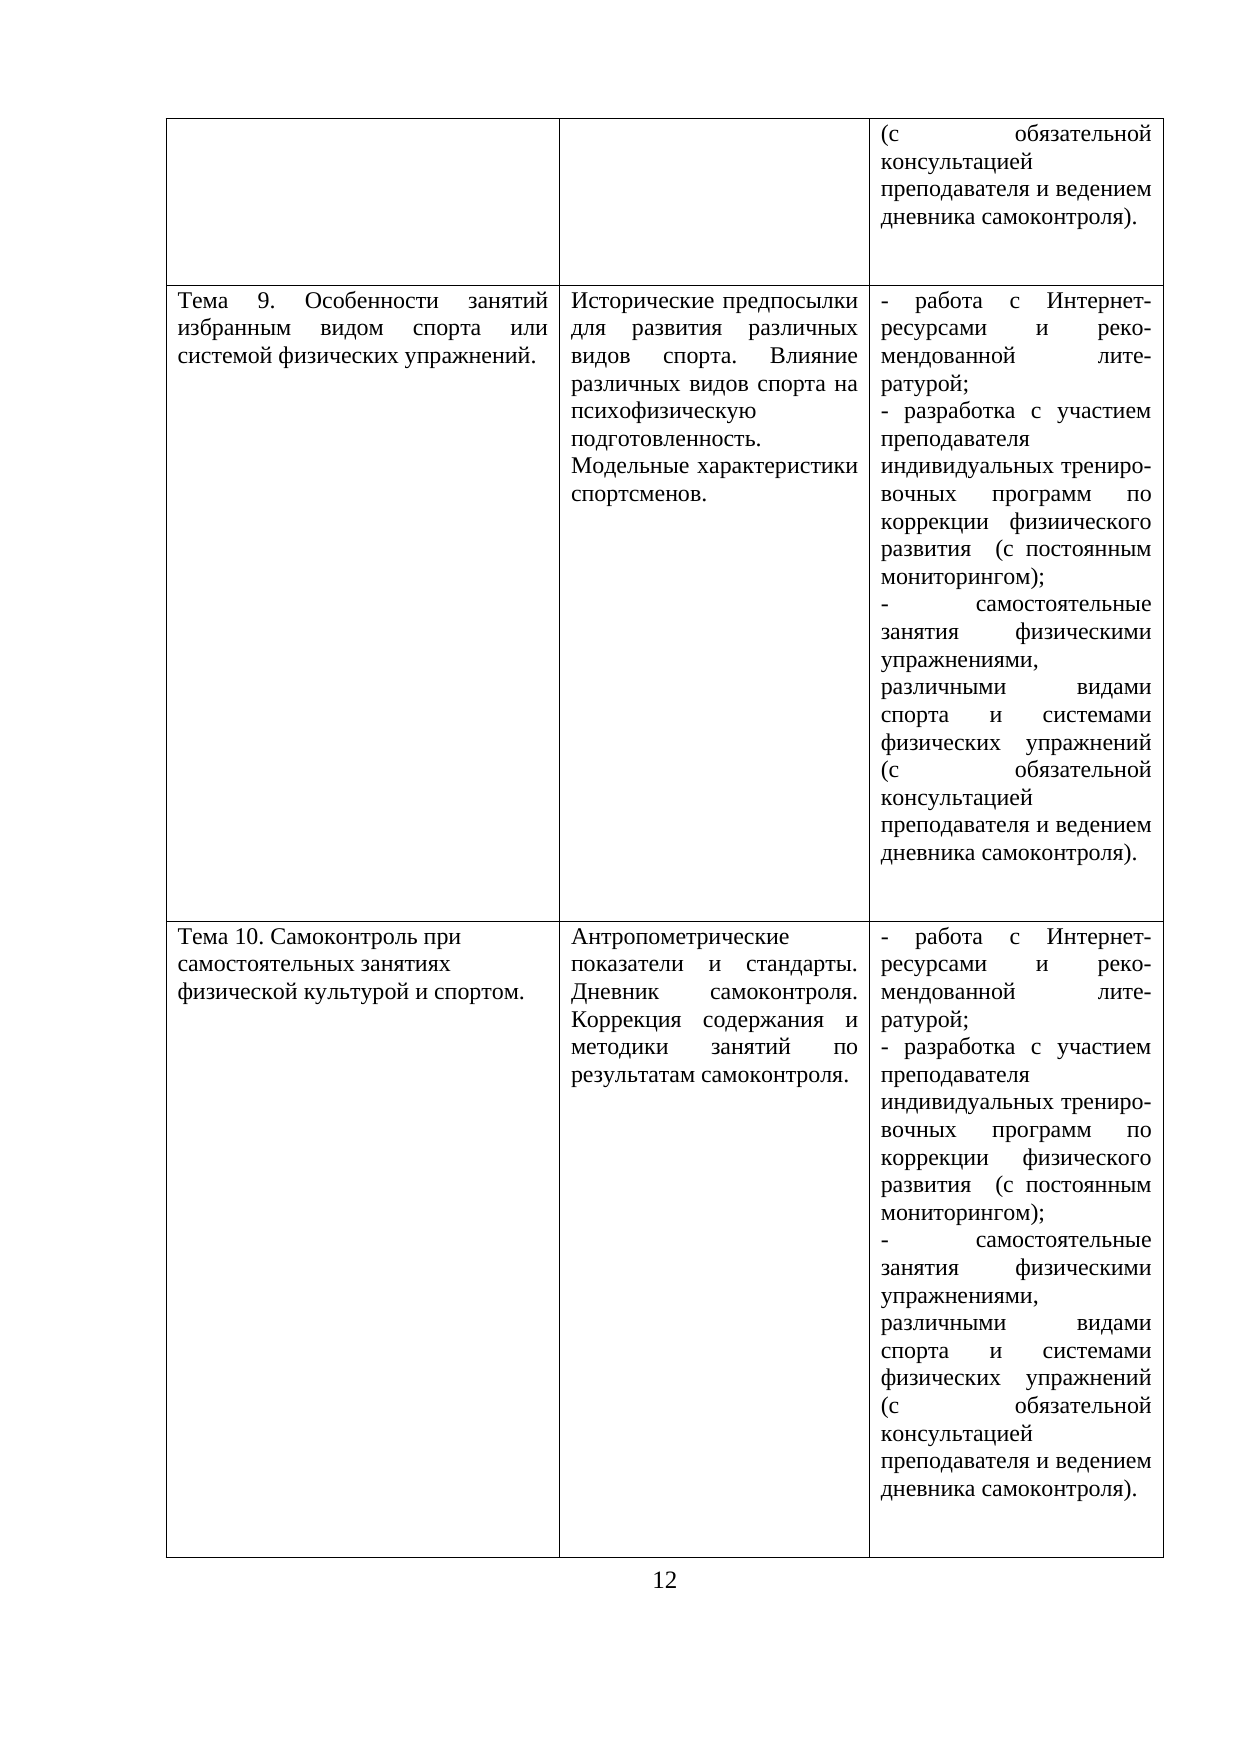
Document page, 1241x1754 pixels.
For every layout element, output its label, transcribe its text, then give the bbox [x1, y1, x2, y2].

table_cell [560, 119, 869, 285]
table_cell Антропометрические показатели и стандарты. Дневник самоконтроля. Коррекция содержания и методики занятий по результатам самоконтроля. [560, 922, 869, 1557]
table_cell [870, 119, 1163, 285]
table_cell - работа с Интернет-ресурсами и реко-мендованной лите-ратурой; - разработка с участием преподавателя индивидуальных трениро-вочных программ по коррекции физиического развития (с постоянным мониторингом); - самостоятельные занятия физическими упражнениями, различными видами спорта и системами физических упражнений (с обязательной консультацией преподавателя и ведением дневника самоконтроля). [870, 286, 1163, 921]
table_cell Тема 9. Особенности занятий избранным видом спорта или системой физических упражнений. [167, 286, 559, 921]
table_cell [167, 119, 559, 285]
table_cell Тема 10. Самоконтроль при самостоятельных занятиях физической культурой и спортом. [167, 922, 559, 1557]
table_cell Исторические предпосылки для развития различных видов спорта. Влияние различных видов спорта на психофизическую подготовленность. Модельные характеристики спортсменов. [560, 286, 869, 921]
